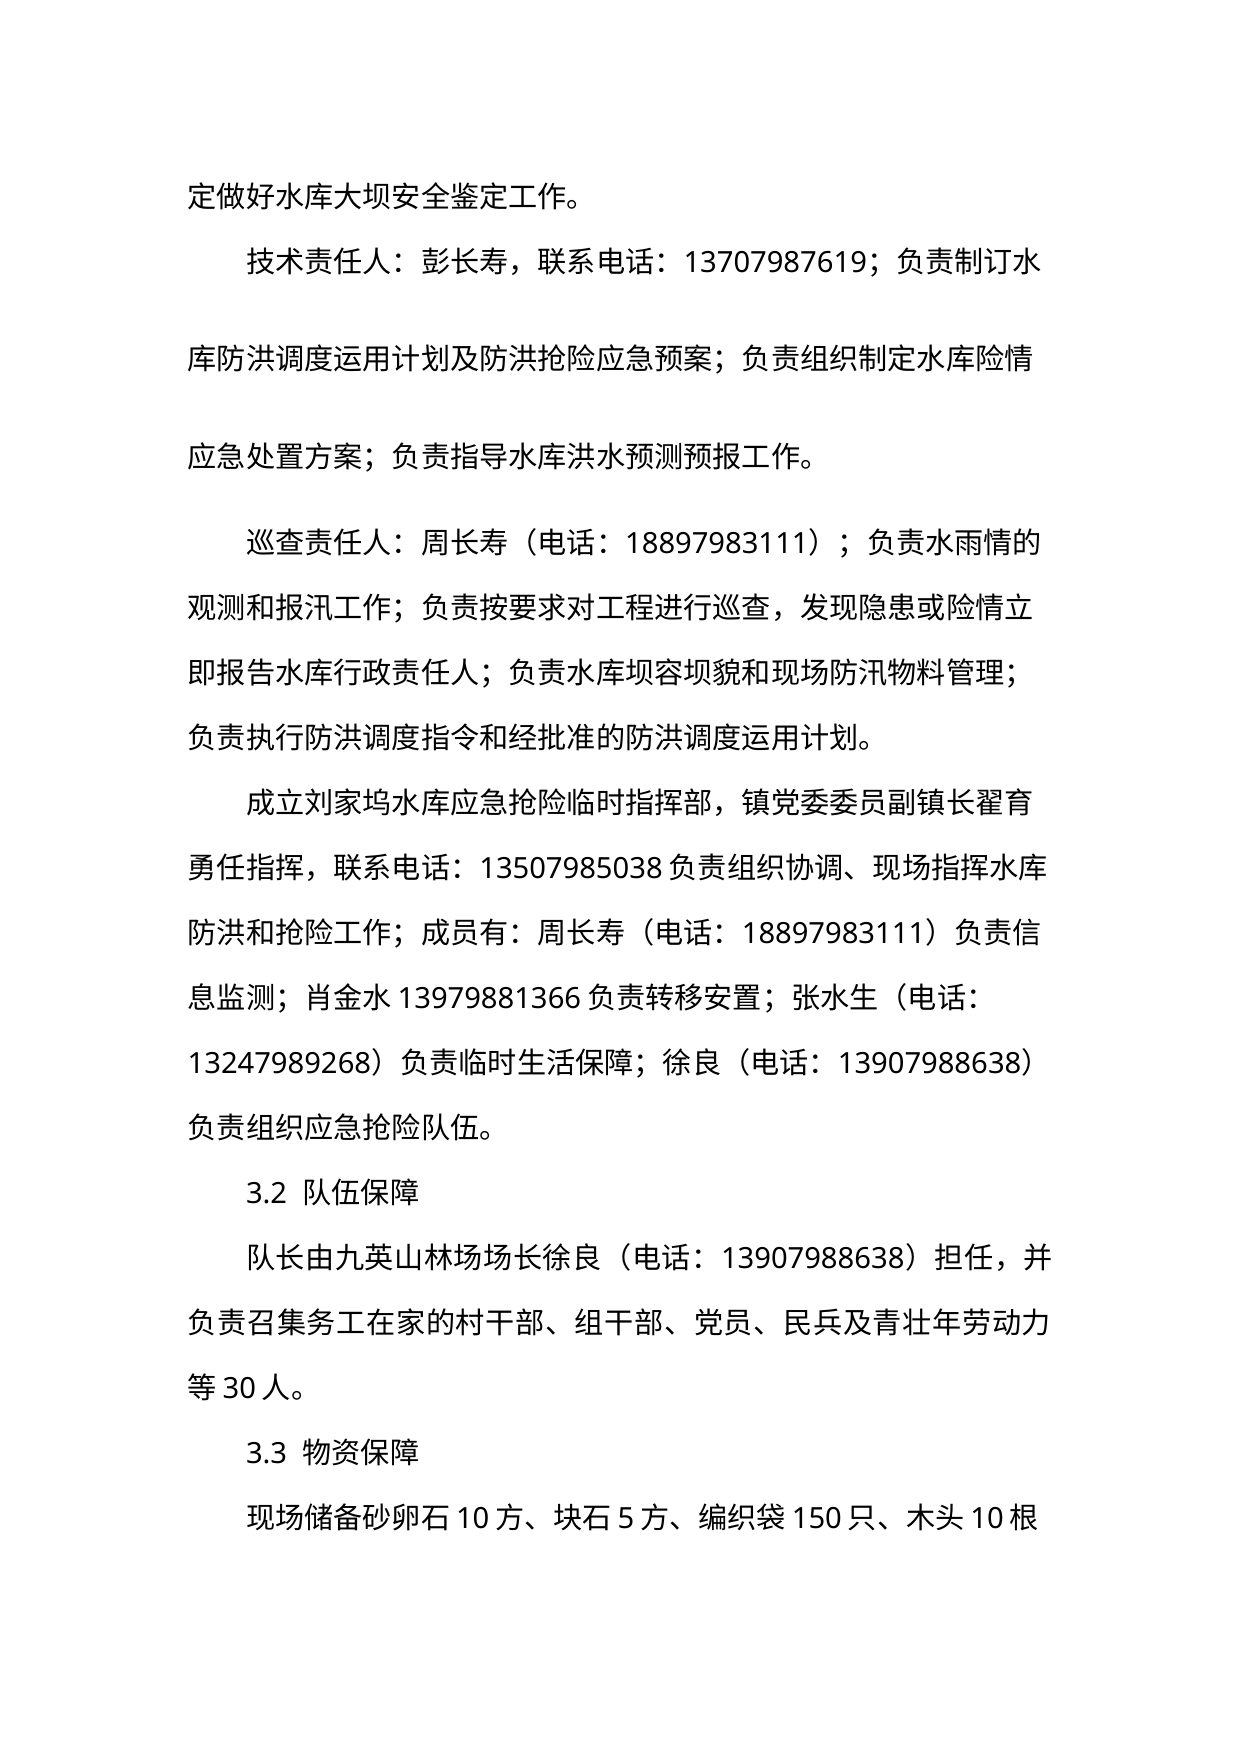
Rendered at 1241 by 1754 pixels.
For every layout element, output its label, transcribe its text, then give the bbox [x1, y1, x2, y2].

text 巡查责任人：周长寿（电话：18897983111）；负责水雨情的观测和报汛工作；负责按要求对工程进行巡查，发现隐患或险情立即报告水库行政责任人；负责水库坝容坝貌和现场防汛物料管理；负责执行防洪调度指令和经批准的防洪调度运用计划。 [187, 508, 1053, 768]
text 3.3 物资保障 [187, 1418, 1053, 1483]
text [187, 162, 1053, 227]
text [187, 1483, 1053, 1548]
text 技术责任人：彭长寿，联系电话：13707987619；负责制订水库防洪调度运用计划及防洪抢险应急预案；负责组织制定水库险情应急处置方案；负责指导水库洪水预测预报工作。 [187, 227, 1053, 487]
text 队长由九英山林场场长徐良（电话：13907988638）担任，并负责召集务工在家的村干部、组干部、党员、民兵及青壮年劳动力等30人。 [187, 1223, 1053, 1418]
text 成立刘家坞水库应急抢险临时指挥部，镇党委委员副镇长翟育勇任指挥，联系电话：13507985038负责组织协调、现场指挥水库防洪和抢险工作；成员有：周长寿（电话：18897983111）负责信息监测；肖金水13979881366负责转移安置；张水生（电话：13247989268）负责临时生活保障；徐良（电话：13907988638）负责组织应急抢险队伍。 [187, 768, 1053, 1158]
text 3.2 队伍保障 [187, 1158, 1053, 1223]
